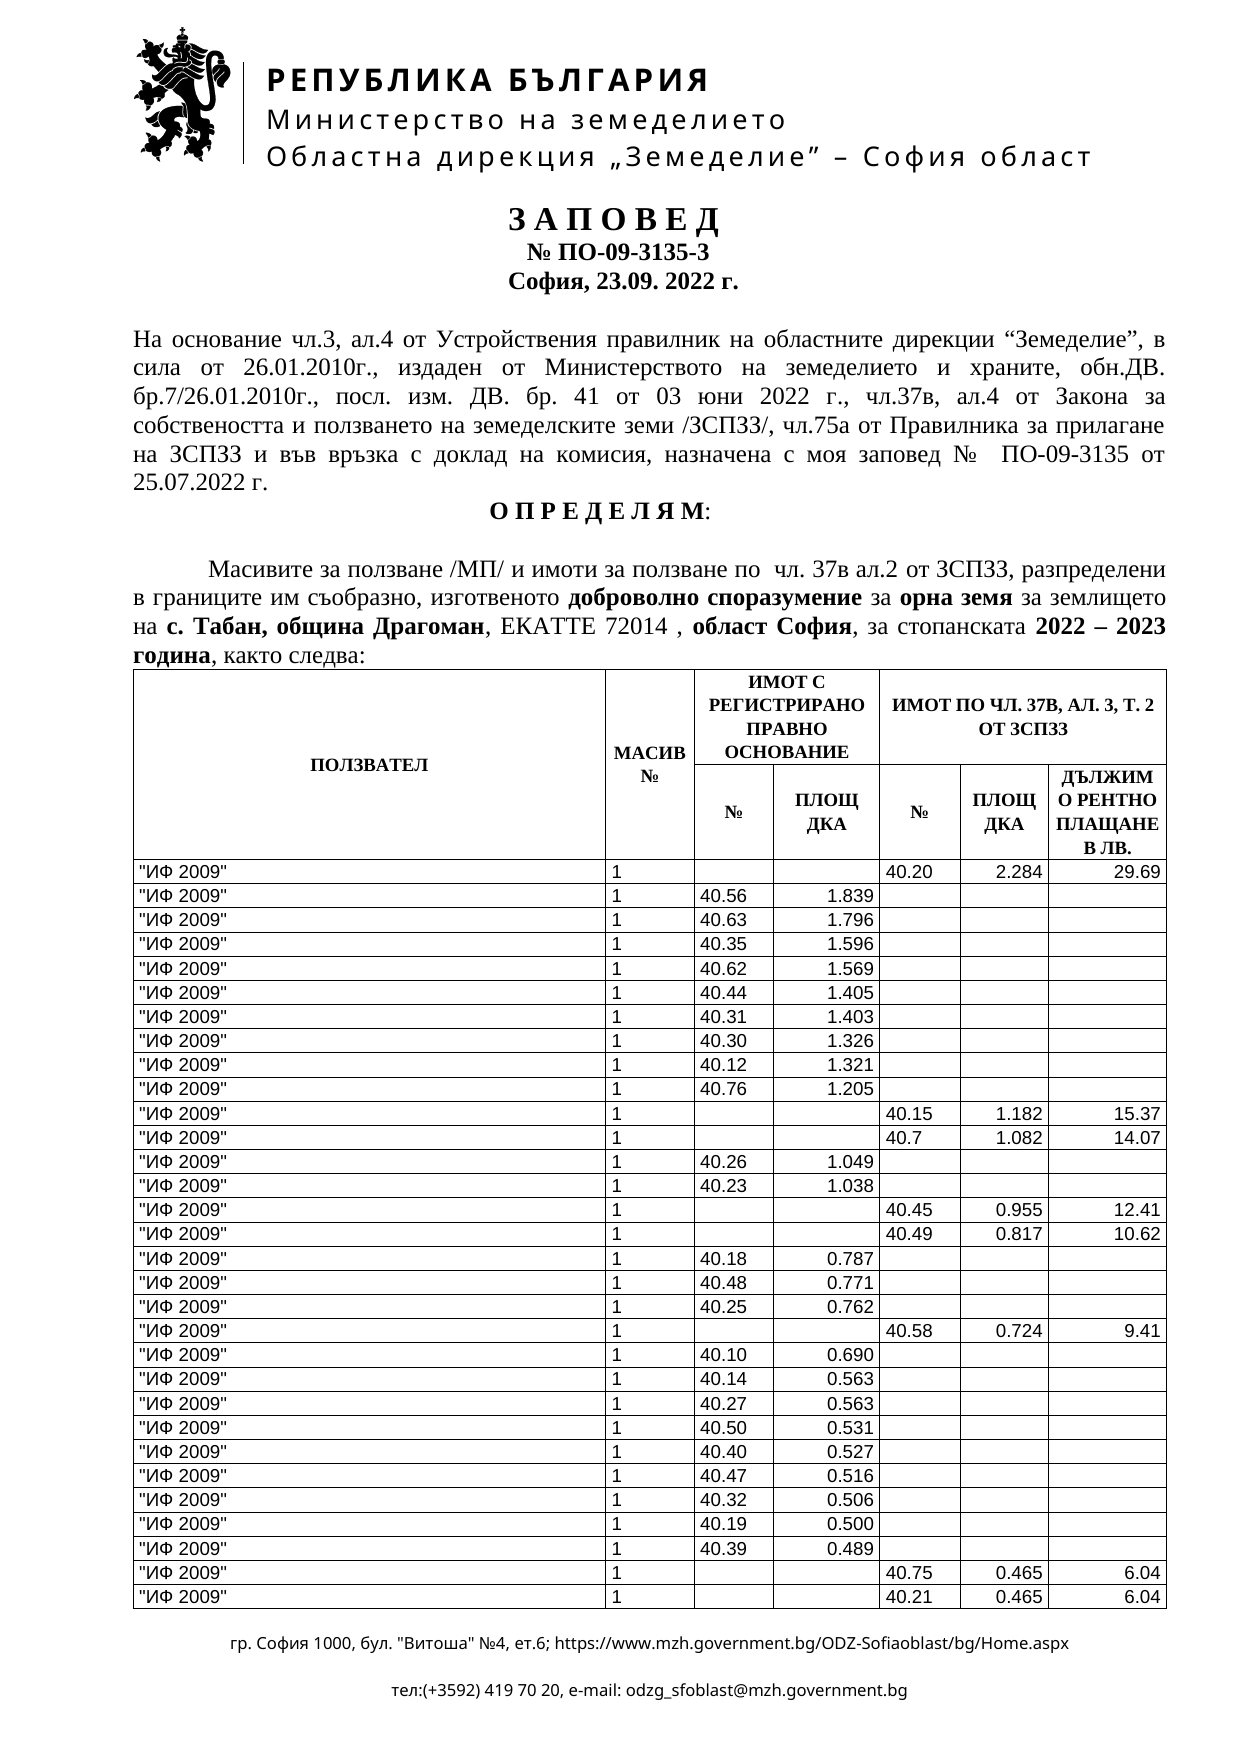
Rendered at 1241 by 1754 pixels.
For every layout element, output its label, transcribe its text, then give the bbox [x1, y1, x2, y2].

table_cell 1 [606, 860, 694, 883]
table_cell 1 [606, 1126, 694, 1149]
table_cell "ИФ 2009" [134, 1392, 605, 1415]
table_cell 1.038 [774, 1174, 879, 1197]
table_cell "ИФ 2009" [134, 1271, 605, 1294]
table_cell "ИФ 2009" [134, 981, 605, 1004]
table_cell "ИФ 2009" [134, 1223, 605, 1246]
table_cell [1049, 1174, 1166, 1197]
table_cell 1.326 [774, 1029, 879, 1052]
table_cell 1 [606, 1368, 694, 1391]
table_cell [774, 1319, 879, 1342]
table_cell 1 [606, 1343, 694, 1366]
table_cell [774, 1585, 879, 1608]
table_cell "ИФ 2009" [134, 1343, 605, 1366]
table_cell [880, 1174, 960, 1197]
table_cell "ИФ 2009" [134, 1295, 605, 1318]
table_cell "ИФ 2009" [134, 1029, 605, 1052]
table_cell 40.14 [695, 1368, 773, 1391]
table_cell [695, 860, 773, 883]
table_cell "ИФ 2009" [134, 1561, 605, 1584]
table_cell [774, 1198, 879, 1221]
table_cell [774, 1223, 879, 1246]
table_cell 1 [606, 1150, 694, 1173]
text София, 23.09. 2022 г. [433, 266, 1166, 295]
table_cell 0.489 [774, 1537, 879, 1560]
table_cell 1 [606, 933, 694, 956]
table_cell 40.15 [880, 1102, 960, 1125]
table_cell "ИФ 2009" [134, 1513, 605, 1536]
table_cell 40.20 [880, 860, 960, 883]
table_cell 40.18 [695, 1247, 773, 1270]
table_cell 40.62 [695, 957, 773, 980]
table_cell "ИФ 2009" [134, 1247, 605, 1270]
table_cell "ИФ 2009" [134, 1585, 605, 1608]
table_cell 1.205 [774, 1078, 879, 1101]
table_cell 1.405 [774, 981, 879, 1004]
table_cell 1 [606, 1513, 694, 1536]
table_cell 0.516 [774, 1464, 879, 1487]
table_cell "ИФ 2009" [134, 1464, 605, 1487]
table_cell 1.403 [774, 1005, 879, 1028]
table_cell 0.690 [774, 1343, 879, 1366]
table_cell [880, 1343, 960, 1366]
table_cell [880, 1271, 960, 1294]
table_cell [1049, 981, 1166, 1004]
table_cell 40.10 [695, 1343, 773, 1366]
table_cell 0.771 [774, 1271, 879, 1294]
table_cell [695, 1198, 773, 1221]
table_cell [880, 1150, 960, 1173]
table_cell 1 [606, 1488, 694, 1511]
table_cell "ИФ 2009" [134, 1416, 605, 1439]
table_cell [880, 1537, 960, 1560]
table_cell 1.321 [774, 1053, 879, 1076]
table_cell [1049, 1005, 1166, 1028]
table_cell [695, 1561, 773, 1584]
table_cell [1049, 908, 1166, 931]
table_cell 1 [606, 1561, 694, 1584]
table_cell [961, 1005, 1048, 1028]
table_cell 1 [606, 1247, 694, 1270]
table_cell "ИФ 2009" [134, 860, 605, 883]
table_cell 40.19 [695, 1513, 773, 1536]
table_cell 29.69 [1049, 860, 1166, 883]
table_cell [880, 1488, 960, 1511]
table_cell 1 [606, 1223, 694, 1246]
table_cell 40.48 [695, 1271, 773, 1294]
table_cell 0.762 [774, 1295, 879, 1318]
table_cell [695, 1126, 773, 1149]
table_cell [961, 1537, 1048, 1560]
table_cell [1049, 1513, 1166, 1536]
table_cell [961, 1174, 1048, 1197]
table_cell 0.563 [774, 1392, 879, 1415]
table_cell [880, 1295, 960, 1318]
table_cell "ИФ 2009" [134, 1174, 605, 1197]
table_cell ПЛОЩ ДКА [961, 765, 1048, 859]
table_cell 1 [606, 1464, 694, 1487]
table_cell 40.21 [880, 1585, 960, 1608]
table_cell [1049, 1078, 1166, 1101]
table_cell 12.41 [1049, 1198, 1166, 1221]
table_cell [880, 1440, 960, 1463]
table_cell 1 [606, 957, 694, 980]
table_cell 0.506 [774, 1488, 879, 1511]
table_cell 40.58 [880, 1319, 960, 1342]
table_cell № [695, 765, 773, 859]
table_cell [961, 1488, 1048, 1511]
table_cell 1.082 [961, 1126, 1048, 1149]
table_cell ПЛОЩ ДКА [774, 765, 879, 859]
table_cell [880, 1368, 960, 1391]
table_cell [880, 884, 960, 907]
table_cell 0.531 [774, 1416, 879, 1439]
table_cell 40.45 [880, 1198, 960, 1221]
table_cell 40.47 [695, 1464, 773, 1487]
table_cell [961, 1247, 1048, 1270]
table_cell [961, 1029, 1048, 1052]
table_cell 0.465 [961, 1561, 1048, 1584]
text Масивите за ползване /МП/ и имоти за ползване по чл. 37в ал.2 от ЗСПЗЗ, разпределени в границите им съобразно, изготвеното доброволно споразумение за орна земя за землището на с. Табан, община Драгоман, ЕКАТТЕ 72014 , област София, за стопанската 2022 – 2023 година, както следва: [133, 554, 1166, 669]
table_cell 40.63 [695, 908, 773, 931]
table_cell 0.500 [774, 1513, 879, 1536]
table_cell 40.39 [695, 1537, 773, 1560]
table_cell [961, 981, 1048, 1004]
table_cell 6.04 [1049, 1561, 1166, 1584]
text На основание чл.3, ал.4 от Устройствения правилник на областните дирекции “Земеделие”, в сила от 26.01.2010г., издаден от Министерството на земеделието и храните, обн.ДВ. бр.7/26.01.2010г., посл. изм. ДВ. бр. 41 от 03 юни 2022 г., чл.37в, ал.4 от Закона за собствеността и ползването на земеделските земи /ЗСПЗЗ/, чл.75а от Правилника за прилагане на ЗСПЗЗ и във връзка с доклад на комисия, назначена с моя заповед № ПО-09-3135 от 25.07.2022 г. [133, 324, 1166, 496]
table_cell [961, 1440, 1048, 1463]
table_cell [1049, 933, 1166, 956]
table_cell [961, 1368, 1048, 1391]
table_cell "ИФ 2009" [134, 1537, 605, 1560]
table_cell 1 [606, 1585, 694, 1608]
table_cell 1 [606, 1198, 694, 1221]
table_cell 1.569 [774, 957, 879, 980]
table_cell № [880, 765, 960, 859]
table_cell 0.465 [961, 1585, 1048, 1608]
table_cell 40.23 [695, 1174, 773, 1197]
table_cell 40.26 [695, 1150, 773, 1173]
table_cell 1 [606, 1029, 694, 1052]
table_cell 0.787 [774, 1247, 879, 1270]
table_cell [1049, 1247, 1166, 1270]
table_cell [961, 1053, 1048, 1076]
table_cell 40.44 [695, 981, 773, 1004]
table_header ИМОТ С РЕГИСТРИРАНО ПРАВНО ОСНОВАНИЕ [695, 670, 879, 764]
table_cell [961, 1150, 1048, 1173]
table_cell [880, 1392, 960, 1415]
table_cell [1049, 884, 1166, 907]
table_cell "ИФ 2009" [134, 1126, 605, 1149]
table_cell 40.30 [695, 1029, 773, 1052]
table_cell "ИФ 2009" [134, 957, 605, 980]
table_cell [880, 1416, 960, 1439]
table_cell [880, 1247, 960, 1270]
table_cell "ИФ 2009" [134, 1102, 605, 1125]
table_cell "ИФ 2009" [134, 1078, 605, 1101]
table_cell [1049, 1343, 1166, 1366]
table_cell 2.284 [961, 860, 1048, 883]
table_cell 1.596 [774, 933, 879, 956]
table_cell [961, 1295, 1048, 1318]
table_cell 1 [606, 981, 694, 1004]
table_cell "ИФ 2009" [134, 1053, 605, 1076]
table_cell 40.76 [695, 1078, 773, 1101]
table_cell [880, 981, 960, 1004]
table_cell 40.35 [695, 933, 773, 956]
table_cell 1 [606, 1319, 694, 1342]
table_header ПОЛЗВАТЕЛ [134, 670, 605, 859]
table_cell 1 [606, 1537, 694, 1560]
text З А П О В Е Д [358, 199, 1166, 237]
table_cell 1 [606, 1392, 694, 1415]
table_cell 0.817 [961, 1223, 1048, 1246]
table_cell [774, 860, 879, 883]
table_cell [880, 957, 960, 980]
table_cell 0.955 [961, 1198, 1048, 1221]
table_cell [880, 1464, 960, 1487]
table_header МАСИВ № [606, 670, 694, 859]
table_cell 0.563 [774, 1368, 879, 1391]
table_cell 40.31 [695, 1005, 773, 1028]
table_cell 6.04 [1049, 1585, 1166, 1608]
table_cell "ИФ 2009" [134, 1319, 605, 1342]
table_cell [1049, 1440, 1166, 1463]
table_cell [1049, 1029, 1166, 1052]
table_cell 1 [606, 884, 694, 907]
table_cell "ИФ 2009" [134, 1005, 605, 1028]
table_cell "ИФ 2009" [134, 1368, 605, 1391]
table_cell [1049, 1295, 1166, 1318]
table_cell "ИФ 2009" [134, 1488, 605, 1511]
table_cell 40.27 [695, 1392, 773, 1415]
table_cell [774, 1102, 879, 1125]
table_cell [961, 1078, 1048, 1101]
table_cell 40.49 [880, 1223, 960, 1246]
table_cell 40.56 [695, 884, 773, 907]
table_cell "ИФ 2009" [134, 1198, 605, 1221]
table_cell [880, 1078, 960, 1101]
table_cell [961, 908, 1048, 931]
table_cell [880, 908, 960, 931]
table_cell [880, 1005, 960, 1028]
table_cell [1049, 1537, 1166, 1560]
table_cell [880, 1053, 960, 1076]
table_cell 0.527 [774, 1440, 879, 1463]
table_cell [695, 1319, 773, 1342]
table_cell [880, 1513, 960, 1536]
table_cell 1 [606, 1078, 694, 1101]
table_header ИМОТ ПО ЧЛ. 37В, АЛ. 3, Т. 2 ОТ ЗСПЗЗ [880, 670, 1166, 764]
table_cell "ИФ 2009" [134, 933, 605, 956]
table_cell 40.12 [695, 1053, 773, 1076]
table_cell 1.796 [774, 908, 879, 931]
table_cell [880, 1029, 960, 1052]
table_cell 0.724 [961, 1319, 1048, 1342]
table_cell [695, 1585, 773, 1608]
table_cell [774, 1561, 879, 1584]
table_cell 10.62 [1049, 1223, 1166, 1246]
text № ПО-09-3135-3 [508, 237, 1166, 266]
table_cell 9.41 [1049, 1319, 1166, 1342]
table_cell 1.049 [774, 1150, 879, 1173]
table_cell [880, 933, 960, 956]
table_cell [1049, 1368, 1166, 1391]
table_cell [1049, 1488, 1166, 1511]
table_cell "ИФ 2009" [134, 1150, 605, 1173]
table_cell 40.25 [695, 1295, 773, 1318]
table_cell 40.40 [695, 1440, 773, 1463]
table_cell "ИФ 2009" [134, 1440, 605, 1463]
table_cell [695, 1102, 773, 1125]
table_cell 1 [606, 1174, 694, 1197]
table_cell [961, 957, 1048, 980]
table_cell [961, 1392, 1048, 1415]
table_cell [961, 933, 1048, 956]
table_cell 1 [606, 908, 694, 931]
table_cell [961, 1464, 1048, 1487]
table_cell 15.37 [1049, 1102, 1166, 1125]
table_cell 1 [606, 1053, 694, 1076]
table_cell 1 [606, 1271, 694, 1294]
table_cell [961, 1513, 1048, 1536]
table_cell 40.50 [695, 1416, 773, 1439]
table_cell [695, 1223, 773, 1246]
table_cell 1 [606, 1102, 694, 1125]
table_cell [1049, 1416, 1166, 1439]
table_cell 1.839 [774, 884, 879, 907]
table_cell 40.32 [695, 1488, 773, 1511]
table_cell [1049, 1271, 1166, 1294]
table_cell 1 [606, 1416, 694, 1439]
text О П Р Е Д Е Л Я М: [358, 496, 1166, 525]
table_cell [774, 1126, 879, 1149]
table_cell [961, 884, 1048, 907]
table_cell [1049, 1464, 1166, 1487]
table_cell 40.75 [880, 1561, 960, 1584]
table_cell 1.182 [961, 1102, 1048, 1125]
table_cell "ИФ 2009" [134, 908, 605, 931]
table_cell 14.07 [1049, 1126, 1166, 1149]
table_cell 1 [606, 1295, 694, 1318]
table_cell [961, 1416, 1048, 1439]
table_cell 1 [606, 1440, 694, 1463]
table_cell [1049, 1392, 1166, 1415]
table_cell 1 [606, 1005, 694, 1028]
table_cell ДЪЛЖИМО РЕНТНО ПЛАЩАНЕ В ЛВ. [1049, 765, 1166, 859]
table_cell [1049, 957, 1166, 980]
table_cell [1049, 1150, 1166, 1173]
table_cell [961, 1271, 1048, 1294]
table_cell [961, 1343, 1048, 1366]
table_cell "ИФ 2009" [134, 884, 605, 907]
table_cell 40.7 [880, 1126, 960, 1149]
table_cell [1049, 1053, 1166, 1076]
